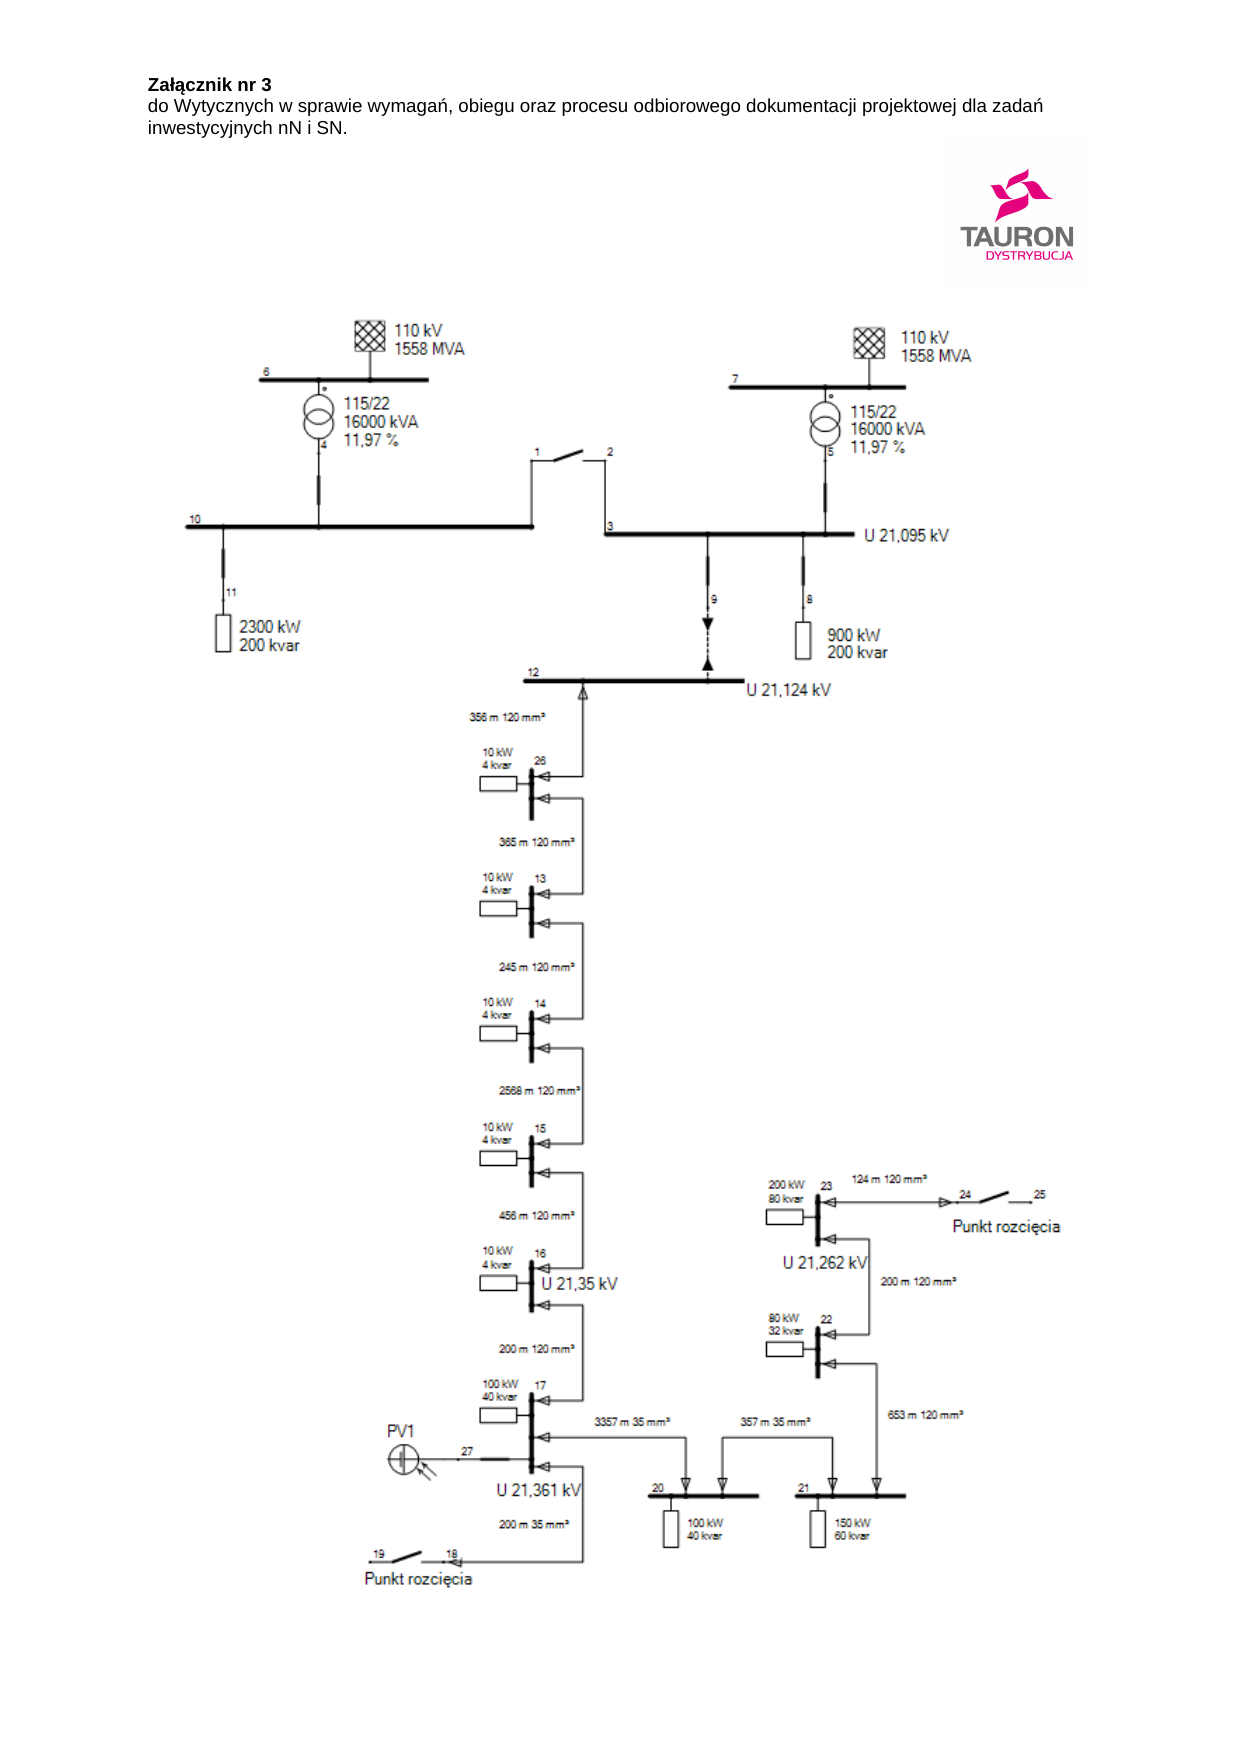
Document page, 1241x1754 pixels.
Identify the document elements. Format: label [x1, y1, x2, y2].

picture [941, 138, 1093, 290]
